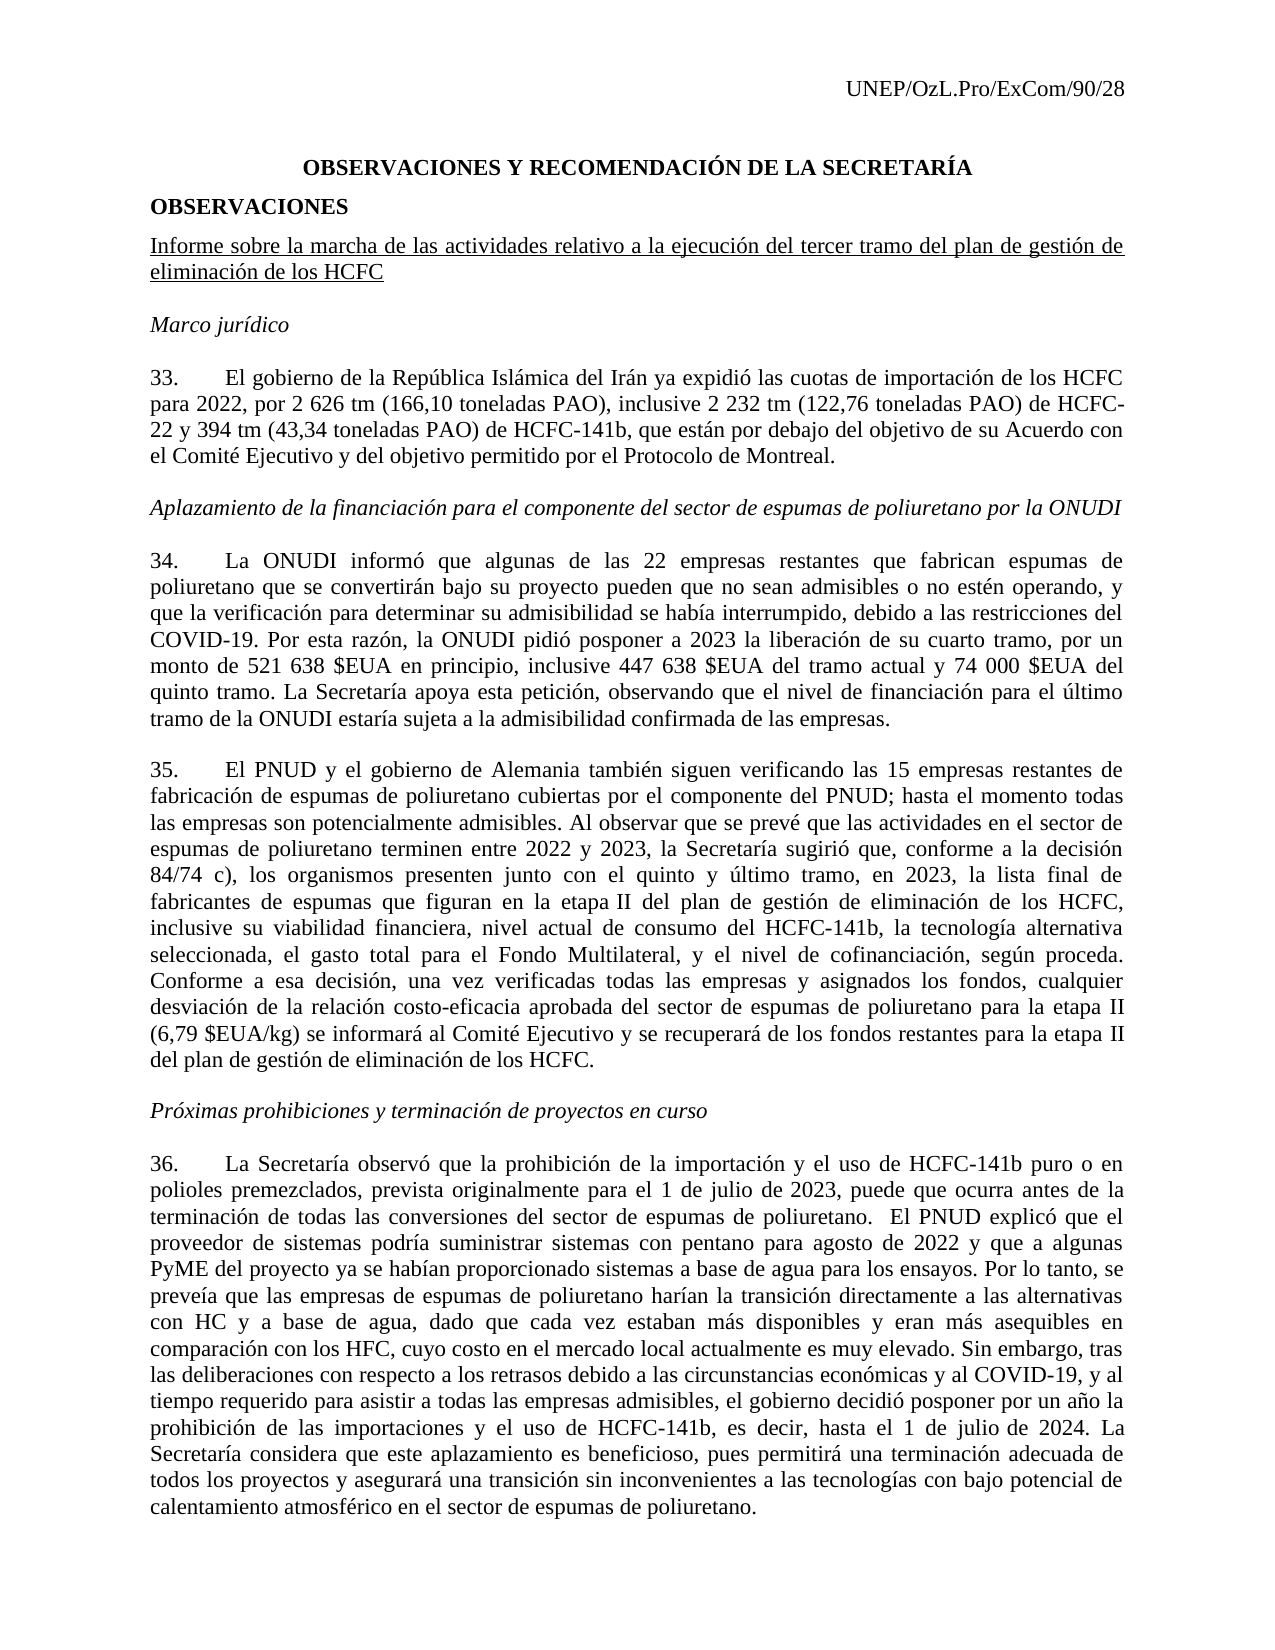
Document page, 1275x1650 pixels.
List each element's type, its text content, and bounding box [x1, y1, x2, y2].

text Marco jurídico [150, 311, 1125, 337]
text OBSERVACIONES Y RECOMENDACIÓN DE LA SECRETARÍA [150, 154, 1125, 180]
subtitle La ONUDI informó que algunas de las 22 empresas restantes que fabrican espumas de poliuretano que se convertirán bajo su proyecto pueden que no sean admisibles o no estén operando, y que la verificación para determinar su admisibilidad se había interrumpido, debido a las restricciones del COVID-19. Por esta razón, la ONUDI pidió posponer a 2023 la liberación de su cuarto tramo, por un monto de 521 638 $EUA en principio, inclusive 447 638 $EUA del tramo actual y 74 000 $EUA del quinto tramo. La Secretaría apoya esta petición, observando que el nivel de financiación para el último tramo de la ONUDI estaría sujeta a la admisibilidad confirmada de las empresas. [150, 547, 1125, 731]
subtitle El gobierno de la República Islámica del Irán ya expidió las cuotas de importación de los HCFC para 2022, por 2 626 tm (166,10 toneladas PAO), inclusive 2 232 tm (122,76 toneladas PAO) de HCFC-22 y 394 tm (43,34 toneladas PAO) de HCFC-141b, que están por debajo del objetivo de su Acuerdo con el Comité Ejecutivo y del objetivo permitido por el Protocolo de Montreal. [150, 363, 1125, 469]
subtitle El PNUD y el gobierno de Alemania también siguen verificando las 15 empresas restantes de fabricación de espumas de poliuretano cubiertas por el componente del PNUD; hasta el momento todas las empresas son potencialmente admisibles. Al observar que se prevé que las actividades en el sector de espumas de poliuretano terminen entre 2022 y 2023, la Secretaría sugirió que, conforme a la decisión 84/74 c), los organismos presenten junto con el quinto y último tramo, en 2023, la lista final de fabricantes de espumas que figuran en la etapa II del plan de gestión de eliminación de los HCFC, inclusive su viabilidad financiera, nivel actual de consumo del HCFC-141b, la tecnología alternativa seleccionada, el gasto total para el Fondo Multilateral, y el nivel de cofinanciación, según proceda. Conforme a esa decisión, una vez verificadas todas las empresas y asignados los fondos, cualquier desviación de la relación costo-eficacia aprobada del sector de espumas de poliuretano para la etapa II (6,79 $EUA/kg) se informará al Comité Ejecutivo y se recuperará de los fondos restantes para la etapa II del plan de gestión de eliminación de los HCFC. [150, 756, 1125, 1072]
text Próximas prohibiciones y terminación de proyectos en curso [150, 1097, 1125, 1124]
text Informe sobre la marcha de las actividades relativo a la ejecución del tercer tramo del plan de gestión de eliminación de los HCFC [150, 232, 1125, 255]
text Informe sobre la marcha de las actividades relativo a la ejecución del tercer tramo del plan de gestión de eliminación de los HCFC [150, 256, 1125, 284]
text Aplazamiento de la financiación para el componente del sector de espumas de poliuretano por la ONUDI [150, 494, 1125, 520]
subtitle La Secretaría observó que la prohibición de la importación y el uso de HCFC-141b puro o en polioles premezclados, prevista originalmente para el 1 de julio de 2023, puede que ocurra antes de la terminación de todas las conversiones del sector de espumas de poliuretano. El PNUD explicó que el proveedor de sistemas podría suministrar sistemas con pentano para agosto de 2022 y que a algunas PyME del proyecto ya se habían proporcionado sistemas a base de agua para los ensayos. Por lo tanto, se preveía que las empresas de espumas de poliuretano harían la transición directamente a las alternativas con HC y a base de agua, dado que cada vez estaban más disponibles y eran más asequibles en comparación con los HFC, cuyo costo en el mercado local actualmente es muy elevado. Sin embargo, tras las deliberaciones con respecto a los retrasos debido a las circunstancias económicas y al COVID-19, y al tiempo requerido para asistir a todas las empresas admisibles, el gobierno decidió posponer por un año la prohibición de las importaciones y el uso de HCFC-141b, es decir, hasta el 1 de julio de 2024. La Secretaría considera que este aplazamiento es beneficioso, pues permitirá una terminación adecuada de todos los proyectos y asegurará una transición sin inconvenientes a las tecnologías con bajo potencial de calentamiento atmosférico en el sector de espumas de poliuretano. [150, 1150, 1125, 1519]
text OBSERVACIONES [150, 193, 1125, 219]
